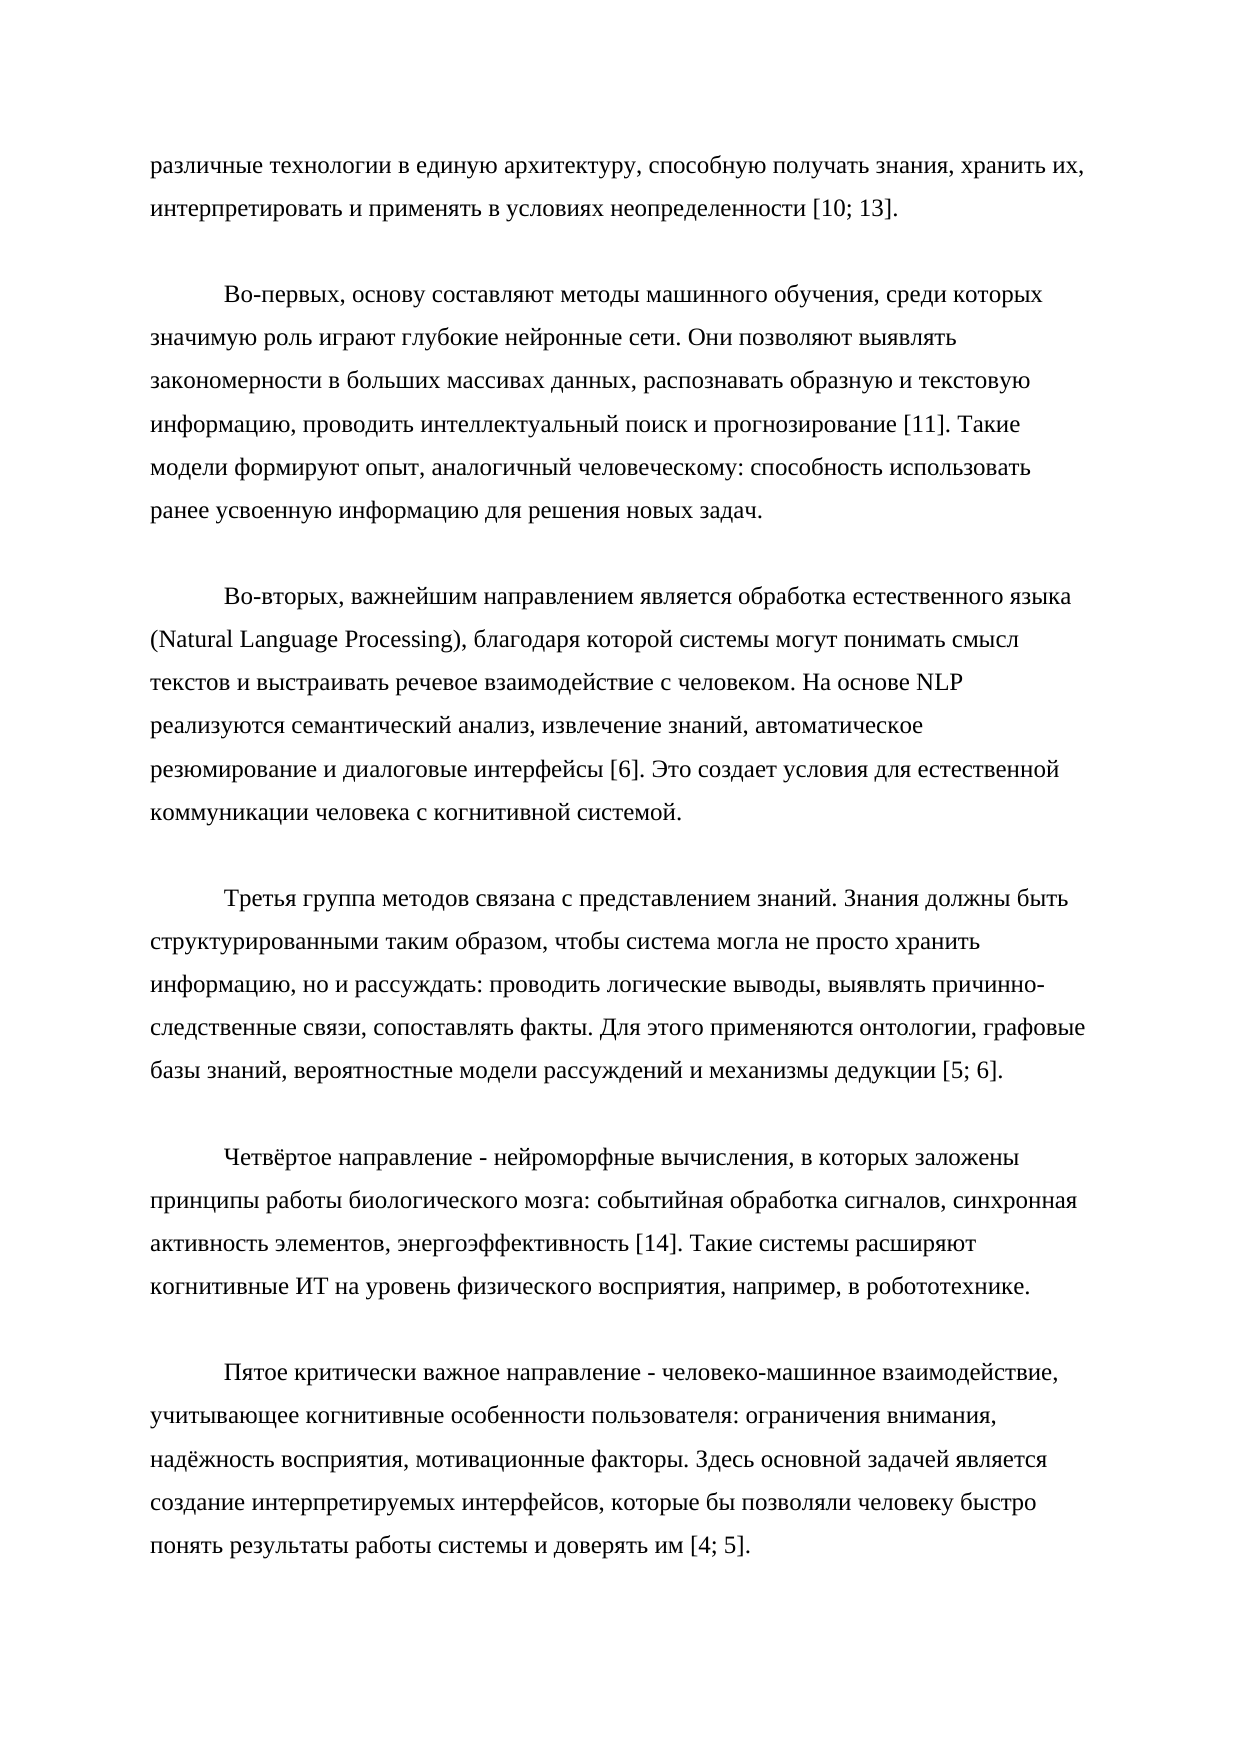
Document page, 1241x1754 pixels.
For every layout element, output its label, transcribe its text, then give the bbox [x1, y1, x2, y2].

text Четвёртое направление - нейроморфные вычисления, в которых заложены принципы работы биологического мозга: событийная обработка сигналов, синхронная активность элементов, энергоэффективность [14]. Такие системы расширяют когнитивные ИТ на уровень физического восприятия, например, в робототехнике. [150, 1142, 1090, 1300]
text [150, 150, 1090, 222]
text Третья группа методов связана с представлением знаний. Знания должны быть структурированными таким образом, чтобы система могла не просто хранить информацию, но и рассуждать: проводить логические выводы, выявлять причинно-следственные связи, сопоставлять факты. Для этого применяются онтологии, графовые базы знаний, вероятностные модели рассуждений и механизмы дедукции [5; 6]. [150, 883, 1090, 1084]
text Пятое критически важное направление - человеко-машинное взаимодействие, учитывающее когнитивные особенности пользователя: ограничения внимания, надёжность восприятия, мотивационные факторы. Здесь основной задачей является создание интерпретируемых интерфейсов, которые бы позволяли человеку быстро понять результаты работы системы и доверять им [4; 5]. [150, 1357, 1090, 1559]
text Во-вторых, важнейшим направлением является обработка естественного языка (Natural Language Processing), благодаря которой системы могут понимать смысл текстов и выстраивать речевое взаимодействие с человеком. На основе NLP реализуются семантический анализ, извлечение знаний, автоматическое резюмирование и диалоговые интерфейсы [6]. Это создает условия для естественной коммуникации человека с когнитивной системой. [150, 581, 1090, 826]
text Во-первых, основу составляют методы машинного обучения, среди которых значимую роль играют глубокие нейронные сети. Они позволяют выявлять закономерности в больших массивах данных, распознавать образную и текстовую информацию, проводить интеллектуальный поиск и прогнозирование [11]. Такие модели формируют опыт, аналогичный человеческому: способность использовать ранее усвоенную информацию для решения новых задач. [150, 279, 1090, 524]
